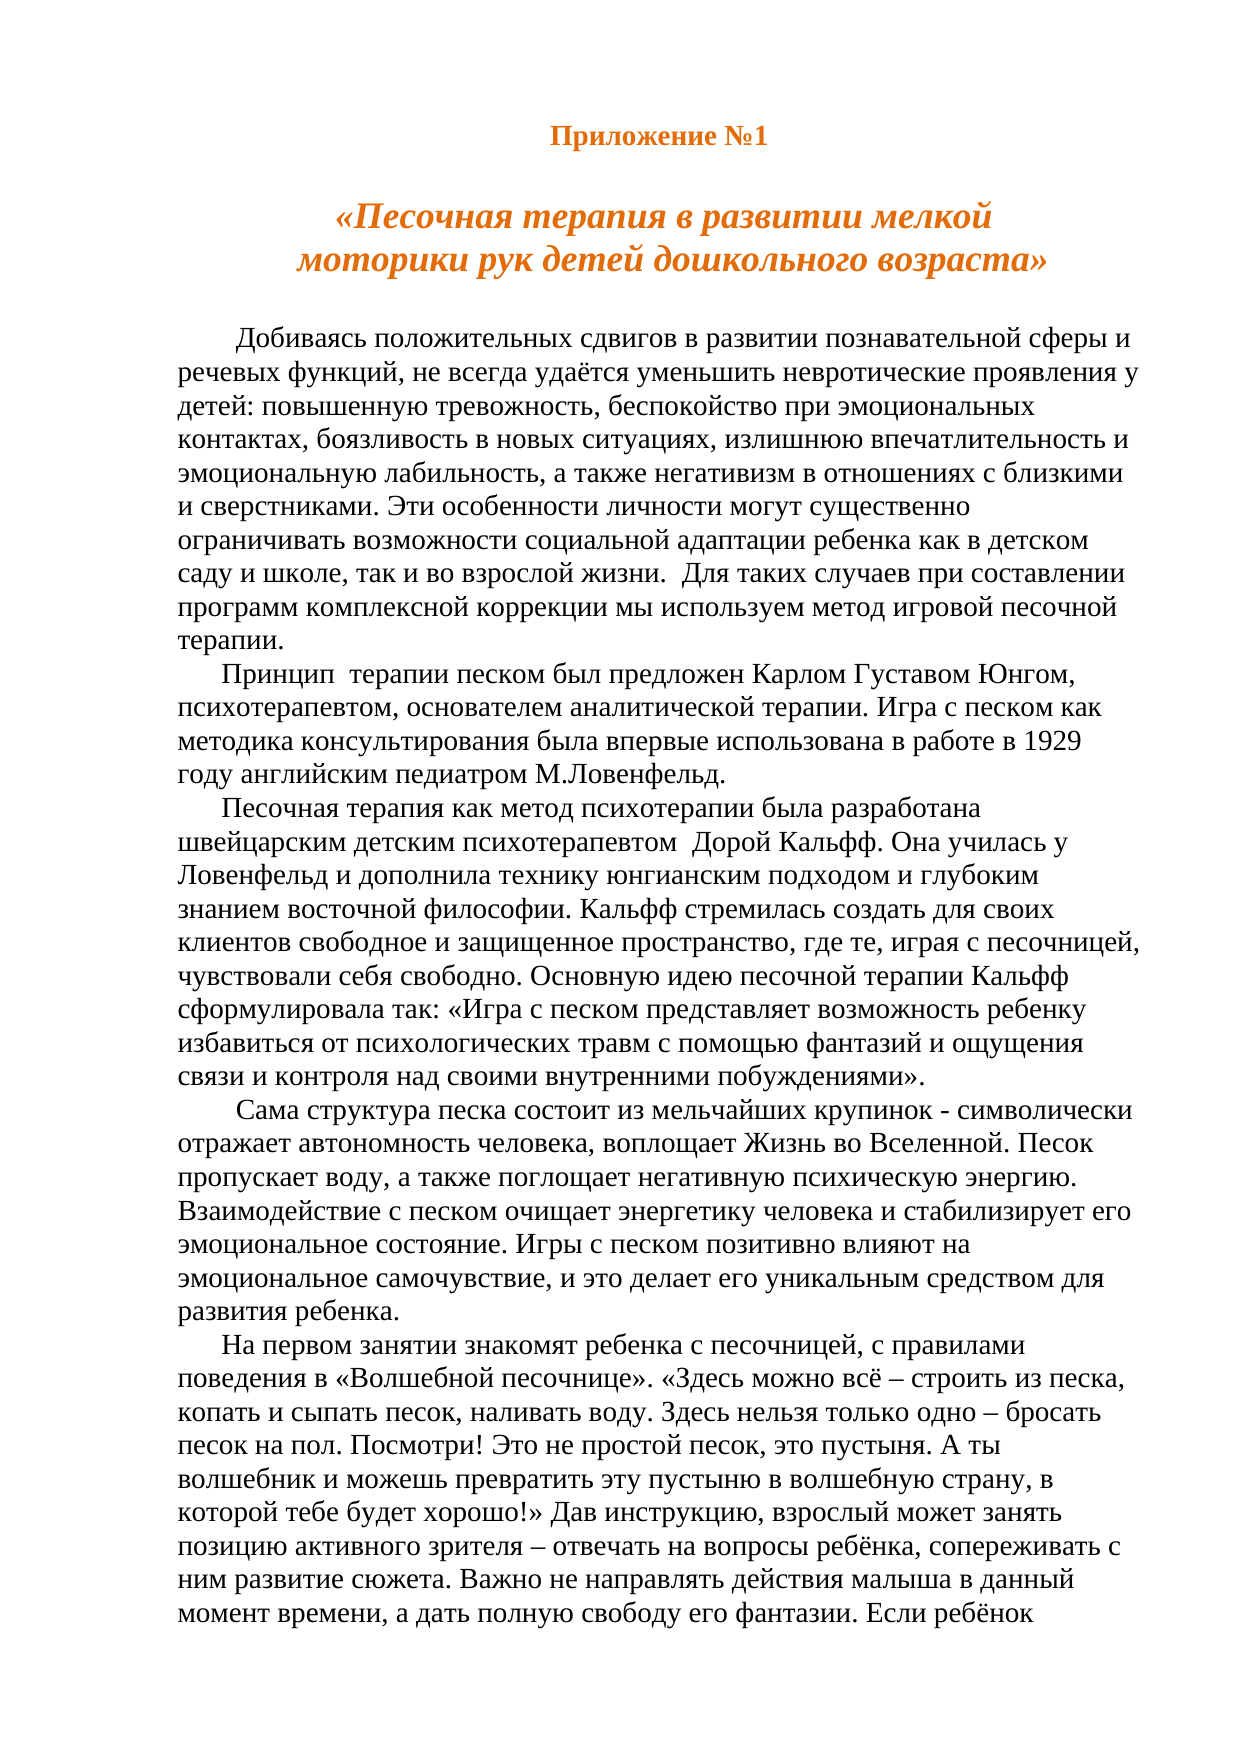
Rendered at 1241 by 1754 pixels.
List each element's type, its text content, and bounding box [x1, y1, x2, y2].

text Приложение №1 [177, 118, 1141, 152]
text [177, 287, 1141, 1629]
text «Песочная терапия в развитии мелкой моторики рук детей дошкольного возраста» [177, 159, 1141, 279]
